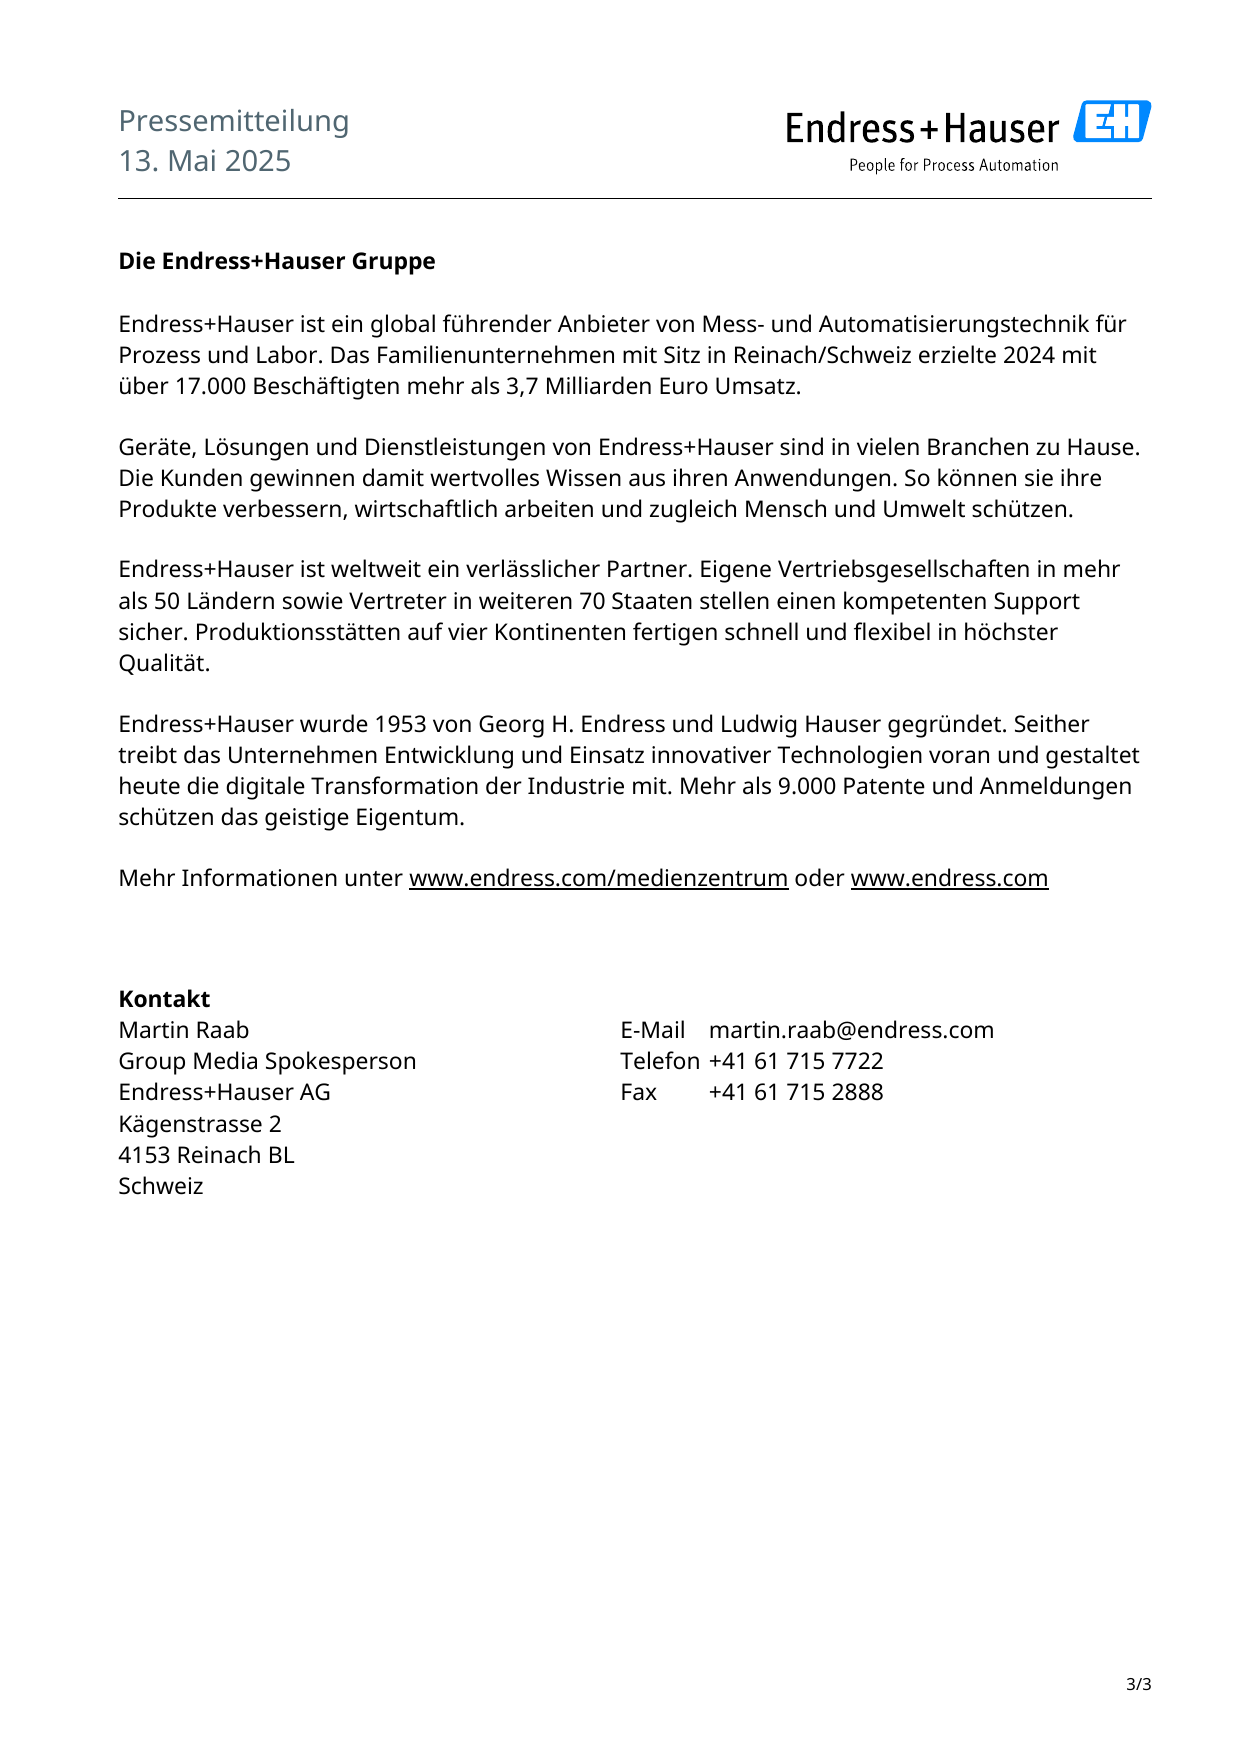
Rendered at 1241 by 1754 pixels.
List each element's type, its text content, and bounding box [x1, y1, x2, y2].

text Geräte, Lösungen und Dienstleistungen von Endress+Hauser sind in vielen Branchen zu Hause. Die Kunden gewinnen damit wertvolles Wissen aus ihren Anwendungen. So können sie ihre Produkte verbessern, wirtschaftlich arbeiten und zugleich Mensch und Umwelt schützen. [118, 431, 1152, 524]
text Endress+Hauser ist ein global führender Anbieter von Mess- und Automatisierungstechnik für Prozess und Labor. Das Familienunternehmen mit Sitz in Reinach/Schweiz erzielte 2024 mit über 17.000 Beschäftigten mehr als 3,7 Milliarden Euro Umsatz. [118, 308, 1152, 401]
text Endress+Hauser ist weltweit ein verlässlicher Partner. Eigene Vertriebsgesellschaften in mehr als 50 Ländern sowie Vertreter in weiteren 70 Staaten stellen einen kompetenten Support sicher. Produktionsstätten auf vier Kontinenten fertigen schnell und flexibel in höchster Qualität. [118, 553, 1152, 678]
text Mehr Informationen unter www.endress.com/medienzentrum oder www.endress.com [118, 862, 1152, 893]
text Martin Raab E-Mail martin.raab@endress.com Group Media Spokesperson Telefon +41 61 715 7722 Endress+Hauser AG Fax +41 61 715 2888 Kägenstrasse 2 4153 Reinach BL Schweiz [118, 1014, 1152, 1201]
text Kontakt [118, 983, 1152, 1014]
text Die Endress+Hauser Gruppe [118, 245, 1152, 308]
text Endress+Hauser wurde 1953 von Georg H. Endress und Ludwig Hauser gegründet. Seither treibt das Unternehmen Entwicklung und Einsatz innovativer Technologien voran und gestaltet heute die digitale Transformation der Industrie mit. Mehr als 9.000 Patente und Anmeldungen schützen das geistige Eigentum. [118, 708, 1152, 833]
